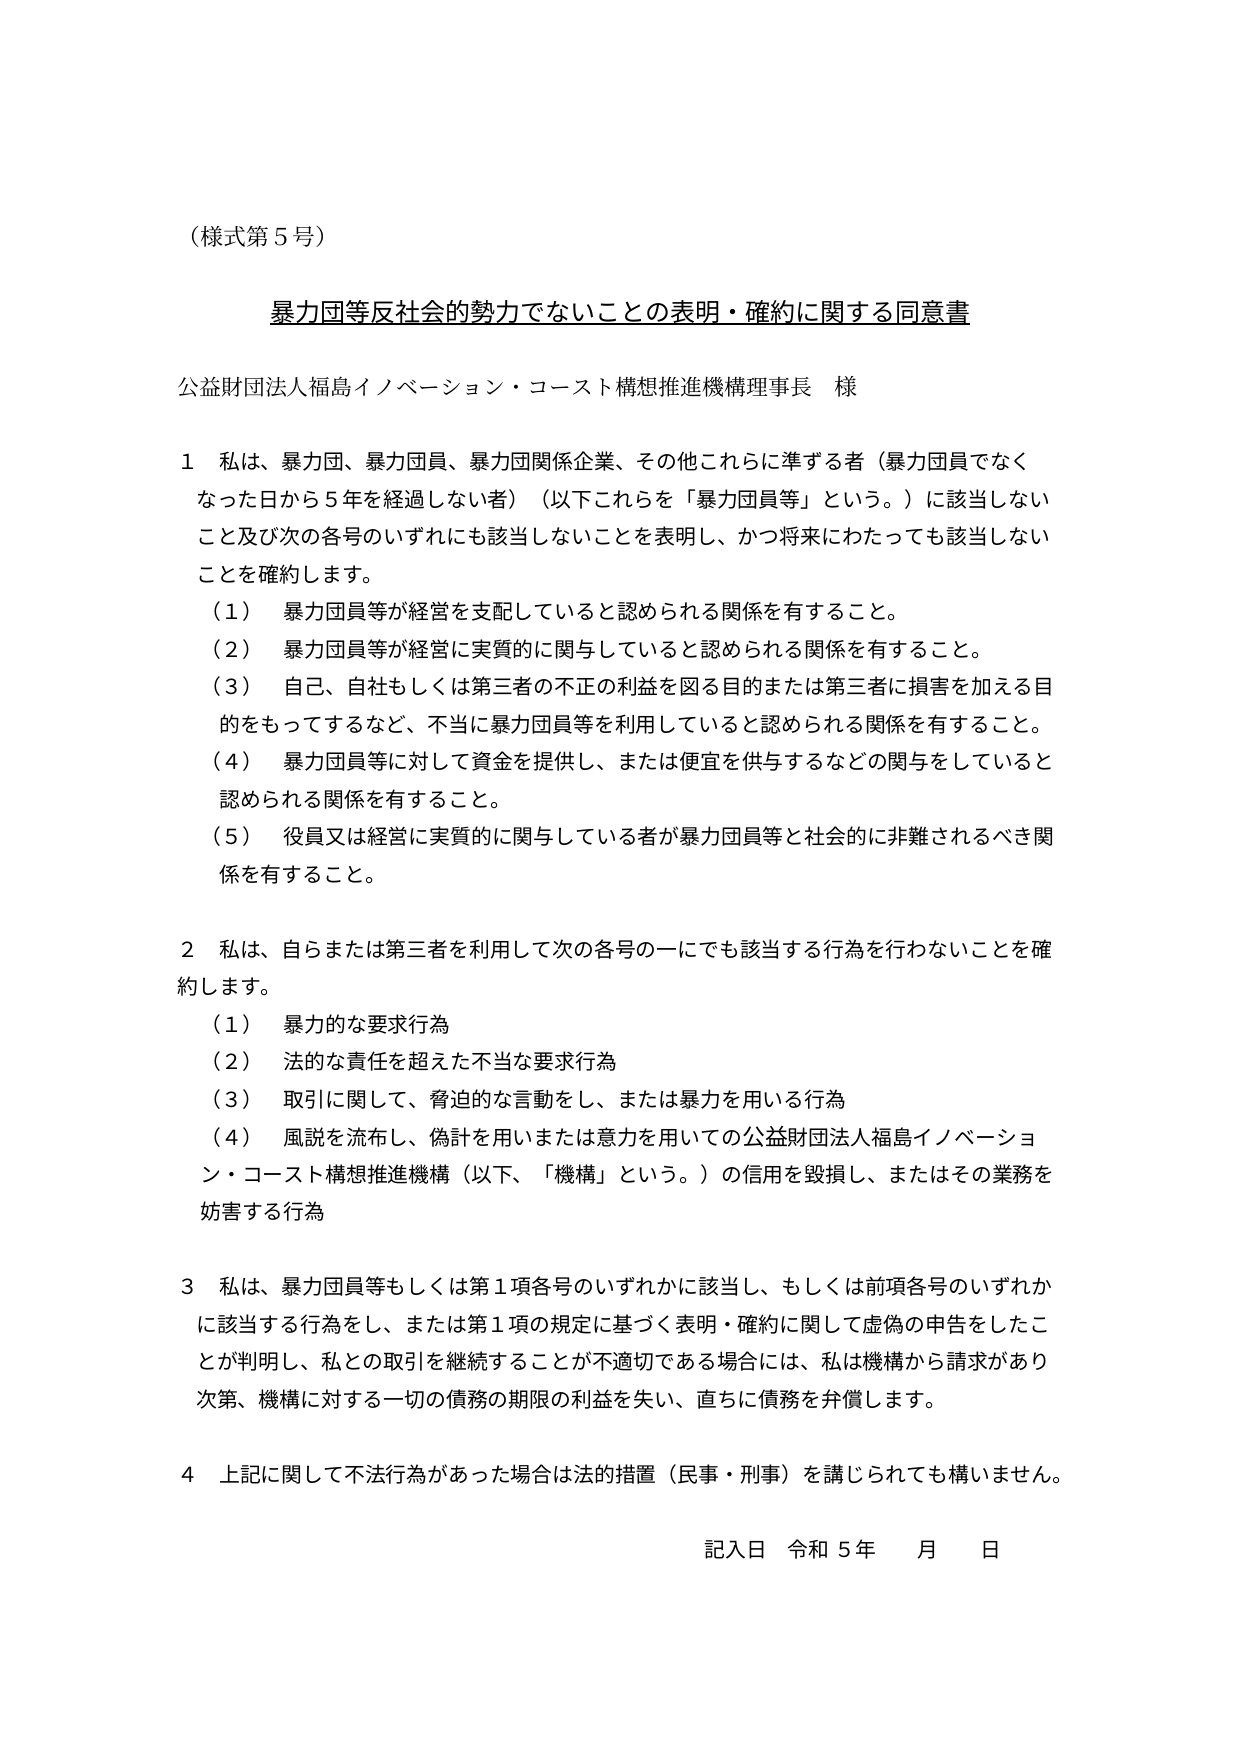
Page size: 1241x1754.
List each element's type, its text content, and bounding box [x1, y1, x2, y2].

text （５） 役員又は経営に実質的に関与している者が暴力団員等と社会的に非難されるべき関係を有すること。 [200, 817, 1063, 892]
text ３ 私は、暴力団員等もしくは第１項各号のいずれかに該当し、もしくは前項各号のいずれかに該当する行為をし、または第１項の規定に基づく表明・確約に関して虚偽の申告をしたことが判明し、私との取引を継続することが不適切である場合には、私は機構から請求があり次第、機構に対する一切の債務の期限の利益を失い、直ちに債務を弁償します。 [177, 1267, 1063, 1417]
text （１） 暴力団員等が経営を支配していると認められる関係を有すること。 [200, 592, 1063, 629]
text ２ 私は、自らまたは第三者を利用して次の各号の一にでも該当する行為を行わないことを確約します。 [177, 929, 1063, 1004]
text （３） 取引に関して、脅迫的な言動をし、または暴力を用いる行為 [200, 1079, 1063, 1117]
text （４） 暴力団員等に対して資金を提供し、または便宜を供与するなどの関与をしていると認められる関係を有すること。 [200, 742, 1063, 817]
text （４） 風説を流布し、偽計を用いまたは意力を用いての公益財団法人福島イノベーション・コースト構想推進機構（以下、「機構」という。）の信用を毀損し、またはその業務を妨害する行為 [200, 1117, 1063, 1229]
text ４ 上記に関して不法行為があった場合は法的措置（民事・刑事）を講じられても構いません。 [177, 1454, 1063, 1492]
text （１） 暴力的な要求行為 [200, 1004, 1063, 1042]
text （様式第５号） [177, 217, 1063, 254]
text 記入日 令和 ５年 月 日 [177, 1529, 1001, 1567]
text 暴力団等反社会的勢力でないことの表明・確約に関する同意書 [177, 292, 1063, 329]
text １ 私は、暴力団、暴力団員、暴力団関係企業、その他これらに準ずる者（暴力団員でなくなった日から５年を経過しない者）（以下これらを「暴力団員等」という。）に該当しないこと及び次の各号のいずれにも該当しないことを表明し、かつ将来にわたっても該当しないことを確約します。 [177, 442, 1063, 592]
text 公益財団法人福島イノベーション・コースト構想推進機構理事長 様 [177, 367, 1063, 404]
text （３） 自己、自社もしくは第三者の不正の利益を図る目的または第三者に損害を加える目的をもってするなど、不当に暴力団員等を利用していると認められる関係を有すること。 [200, 667, 1063, 742]
text （２） 暴力団員等が経営に実質的に関与していると認められる関係を有すること。 [200, 629, 1063, 667]
text （２） 法的な責任を超えた不当な要求行為 [200, 1042, 1063, 1079]
